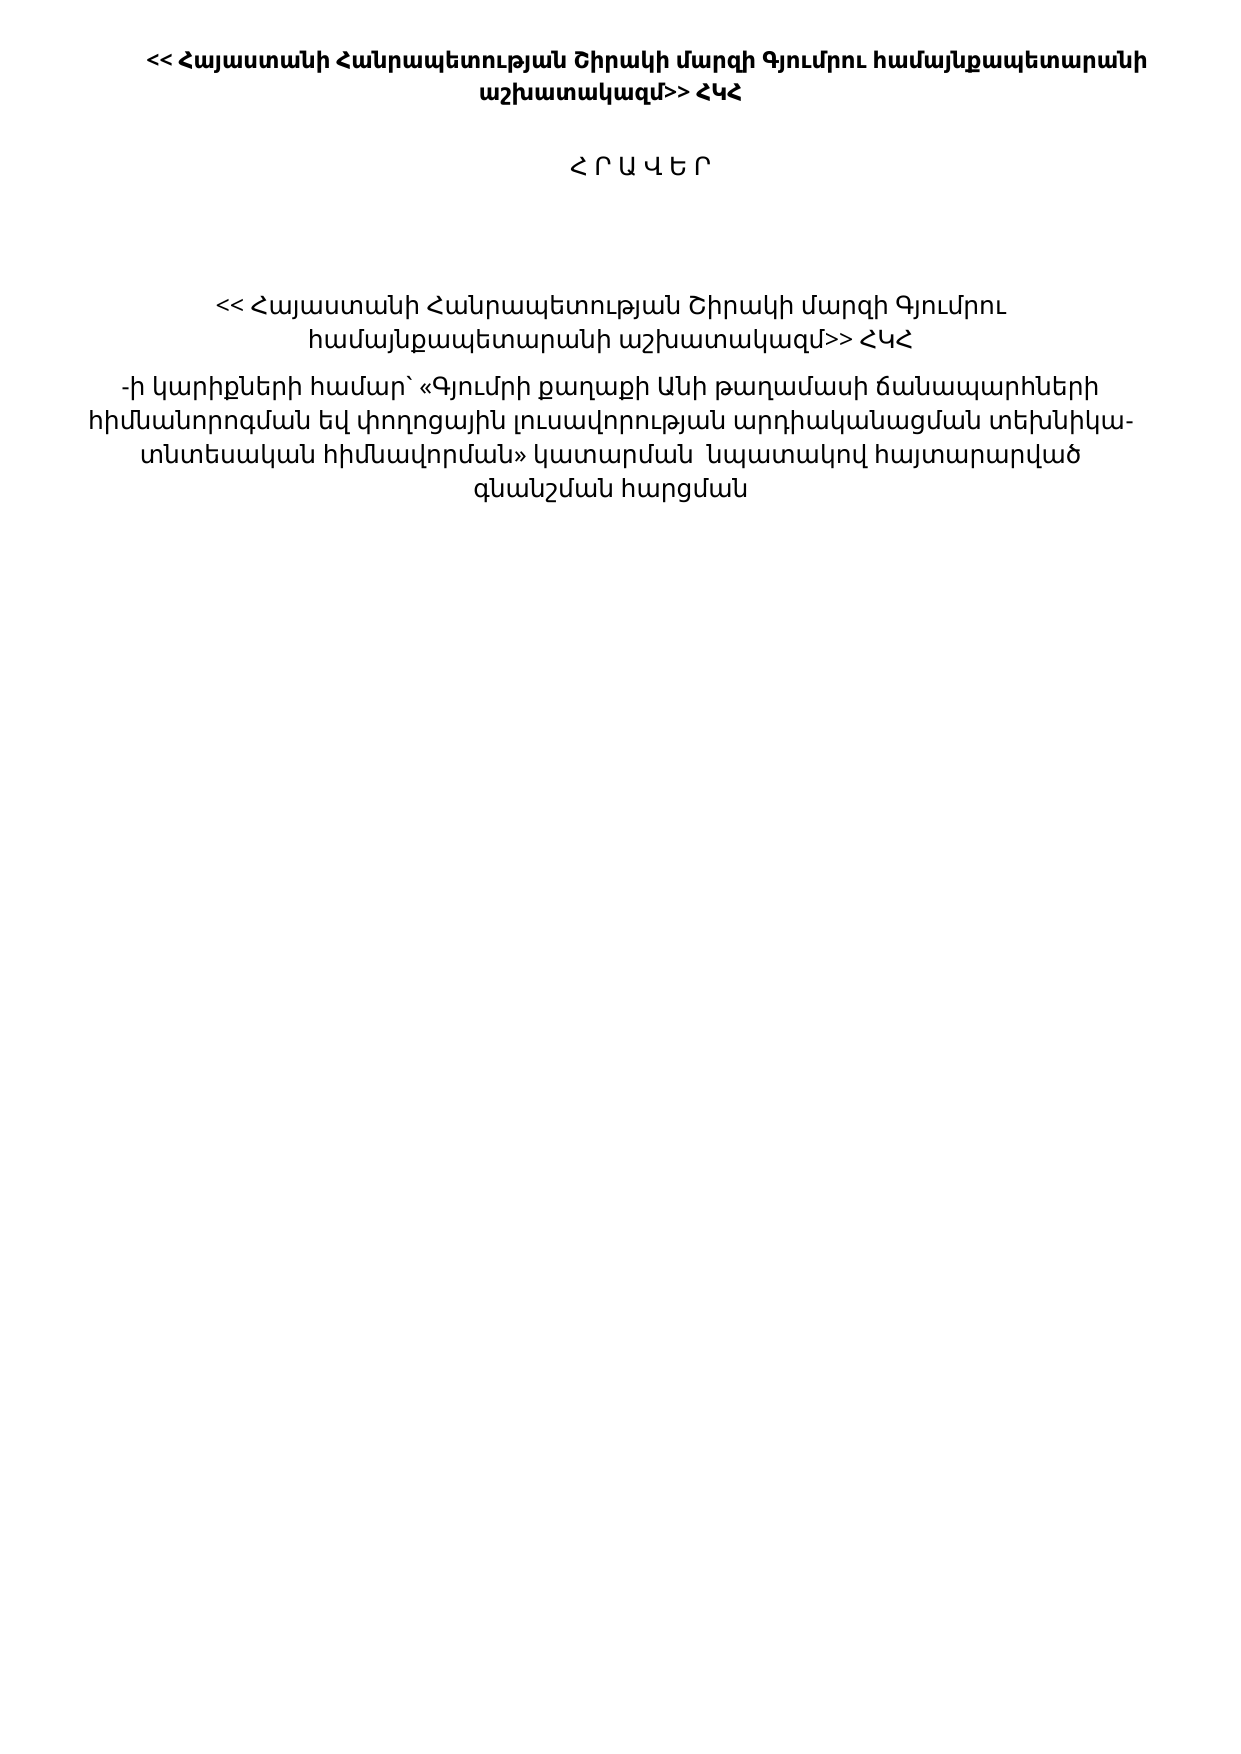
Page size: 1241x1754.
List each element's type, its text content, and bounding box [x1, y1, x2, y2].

text -ի կարիքների համար` «Գյումրի քաղաքի Անի թաղամասի ճանապարհների հիմնանորոգման եվ փողոցային լուսավորության արդիականացման տեխնիկա-տնտեսական հիմնավորման» կատարման նպատակով հայտարարված գնանշման հարցման [69, 368, 1152, 505]
text Հ Ր Ա Վ Ե Ր [69, 148, 1152, 182]
text << Հայաստանի Հանրապետության Շիրակի մարզի Գյումրու համայնքապետարանի աշխատակազմ>> ՀԿՀ [69, 288, 1152, 356]
text << Հայաստանի Հանրապետության Շիրակի մարզի Գյումրու համայնքապետարանի աշխատակազմ>> ՀԿՀ [69, 44, 1152, 107]
